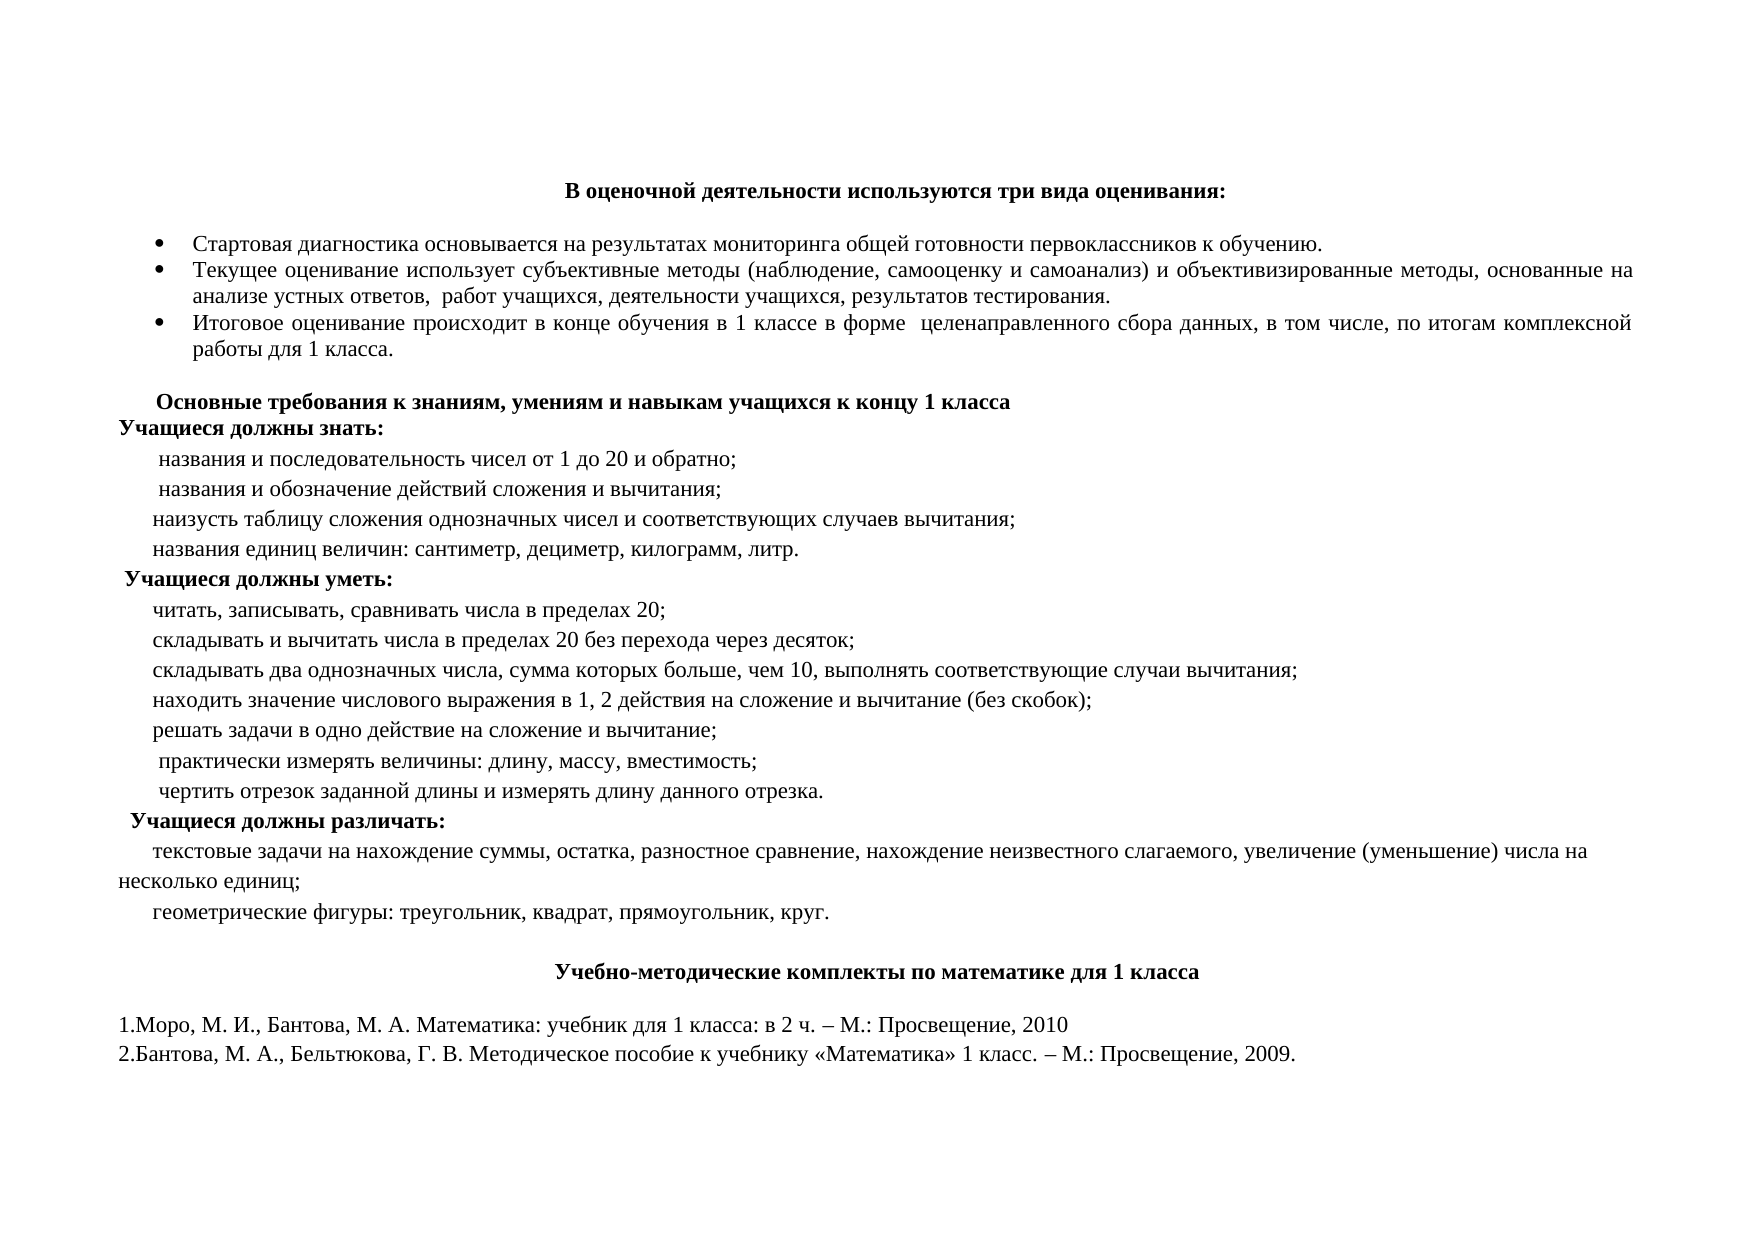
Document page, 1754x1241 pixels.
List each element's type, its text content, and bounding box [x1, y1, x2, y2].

list Итоговое оценивание происходит в конце обучения в 1 классе в форме целенаправленного сбора данных, в том числе, по итогам комплексной работы для 1 класса. [155, 309, 1636, 362]
text Учащиеся должны знать: названия и последовательность чисел от 1 до 20 и обратно; названия и обозначение действий сложения и вычитания; наизусть таблицу сложения однозначных чисел и соответствующих случаев вычитания; названия единиц величин: сантиметр, дециметр, килограмм, литр. [118, 414, 1636, 562]
text 1.Моро, М. И., Бантова, М. А. Математика: учебник для 1 класса: в 2 ч. – М.: Просвещение, 2010 [118, 1011, 1636, 1037]
list Текущее оценивание использует субъективные методы (наблюдение, самооценку и самоанализ) и объективизированные методы, основанные на анализе устных ответов, работ учащихся, деятельности учащихся, результатов тестирования. [155, 256, 1636, 309]
text Учебно-методические комплекты по математике для 1 класса [118, 958, 1636, 984]
text Основные требования к знаниям, умениям и навыкам учащихся к концу 1 класса [156, 388, 1636, 414]
text Учащиеся должны различать: текстовые задачи на нахождение суммы, остатка, разностное сравнение, нахождение неизвестного слагаемого, увеличение (уменьшение) числа на несколько единиц; геометрические фигуры: треугольник, квадрат, прямоугольник, круг. [118, 807, 1636, 924]
text 2.Бантова, М. А., Бельтюкова, Г. В. Методическое пособие к учебнику «Математика» 1 класс. – М.: Просвещение, 2009. [118, 1040, 1636, 1066]
text Учащиеся должны уметь: читать, записывать, сравнивать числа в пределах 20; складывать и вычитать числа в пределах 20 без перехода через десяток; складывать два однозначных числа, сумма которых больше, чем 10, выполнять соответствующие случаи вычитания; находить значение числового выражения в 1, 2 действия на сложение и вычитание (без скобок); решать задачи в одно действие на сложение и вычитание; практически измерять величины: длину, массу, вместимость; чертить отрезок заданной длины и измерять длину данного отрезка. [118, 565, 1636, 803]
list Стартовая диагностика основывается на результатах мониторинга общей готовности первоклассников к обучению. [155, 230, 1636, 256]
text В оценочной деятельности используются три вида оценивания: [118, 177, 1636, 203]
